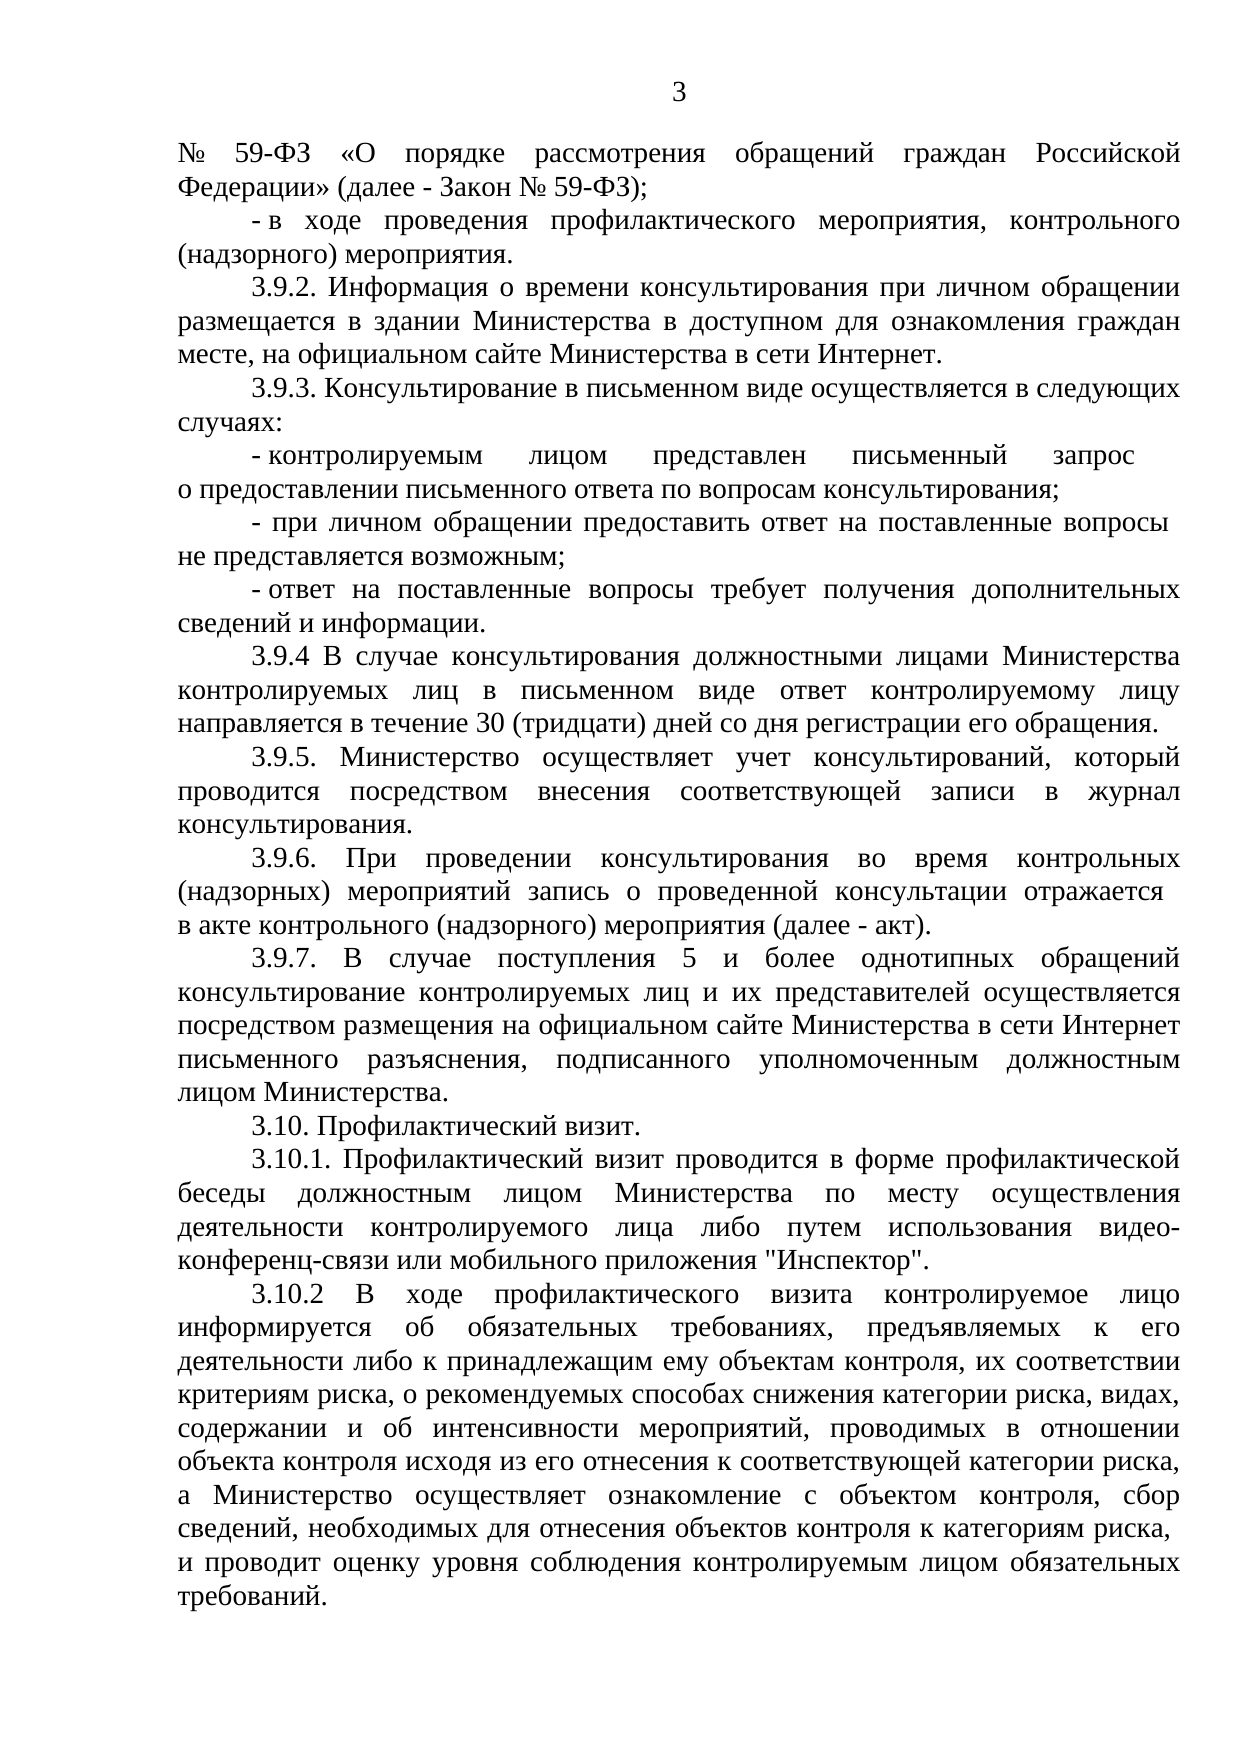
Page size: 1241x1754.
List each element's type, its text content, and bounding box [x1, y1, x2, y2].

text 3.9.5. Министерство осуществляет учет консультирований, который проводится посредством внесения соответствующей записи в журнал консультирования. [177, 739, 1181, 840]
text 3.10.1. Профилактический визит проводится в форме профилактической беседы должностным лицом Министерства по месту осуществления деятельности контролируемого лица либо путем использования видео-конференц-связи или мобильного приложения "Инспектор". [177, 1142, 1181, 1276]
text 3.9.2. Информация о времени консультирования при личном обращении размещается в здании Министерства в доступном для ознакомления граждан месте, на официальном сайте Министерства в сети Интернет. [177, 269, 1181, 370]
text 3.9.3. Консультирование в письменном виде осуществляется в следующих случаях: [177, 370, 1181, 437]
text - при личном обращении предоставить ответ на поставленные вопросы не представляется возможным; [177, 504, 1181, 571]
text - контролируемым лицом представлен письменный запрос о предоставлении письменного ответа по вопросам консультирования; [177, 437, 1181, 504]
text - в ходе проведения профилактического мероприятия, контрольного (надзорного) мероприятия. [177, 202, 1181, 269]
text 3.10.2 В ходе профилактического визита контролируемое лицо информируется об обязательных требованиях, предъявляемых к его деятельности либо к принадлежащим ему объектам контроля, их соответствии критериям риска, о рекомендуемых способах снижения категории риска, видах, содержании и об интенсивности мероприятий, проводимых в отношении объекта контроля исходя из его отнесения к соответствующей категории риска, а Министерство осуществляет ознакомление с объектом контроля, сбор сведений, необходимых для отнесения объектов контроля к категориям риска, и проводит оценку уровня соблюдения контролируемым лицом обязательных требований. [177, 1276, 1181, 1611]
text 3.9.6. При проведении консультирования во время контрольных (надзорных) мероприятий запись о проведенной консультации отражается в акте контрольного (надзорного) мероприятия (далее - акт). [177, 840, 1181, 940]
text 3.9.7. В случае поступления 5 и более однотипных обращений консультирование контролируемых лиц и их представителей осуществляется посредством размещения на официальном сайте Министерства в сети Интернет письменного разъяснения, подписанного уполномоченным должностным лицом Министерства. [177, 940, 1181, 1108]
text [177, 135, 1181, 202]
text 3.9.4 В случае консультирования должностными лицами Министерства контролируемых лиц в письменном виде ответ контролируемому лицу направляется в течение 30 (тридцати) дней со дня регистрации его обращения. [177, 638, 1181, 739]
text - ответ на поставленные вопросы требует получения дополнительных сведений и информации. [177, 571, 1181, 638]
text 3.10. Профилактический визит. [177, 1108, 1181, 1142]
